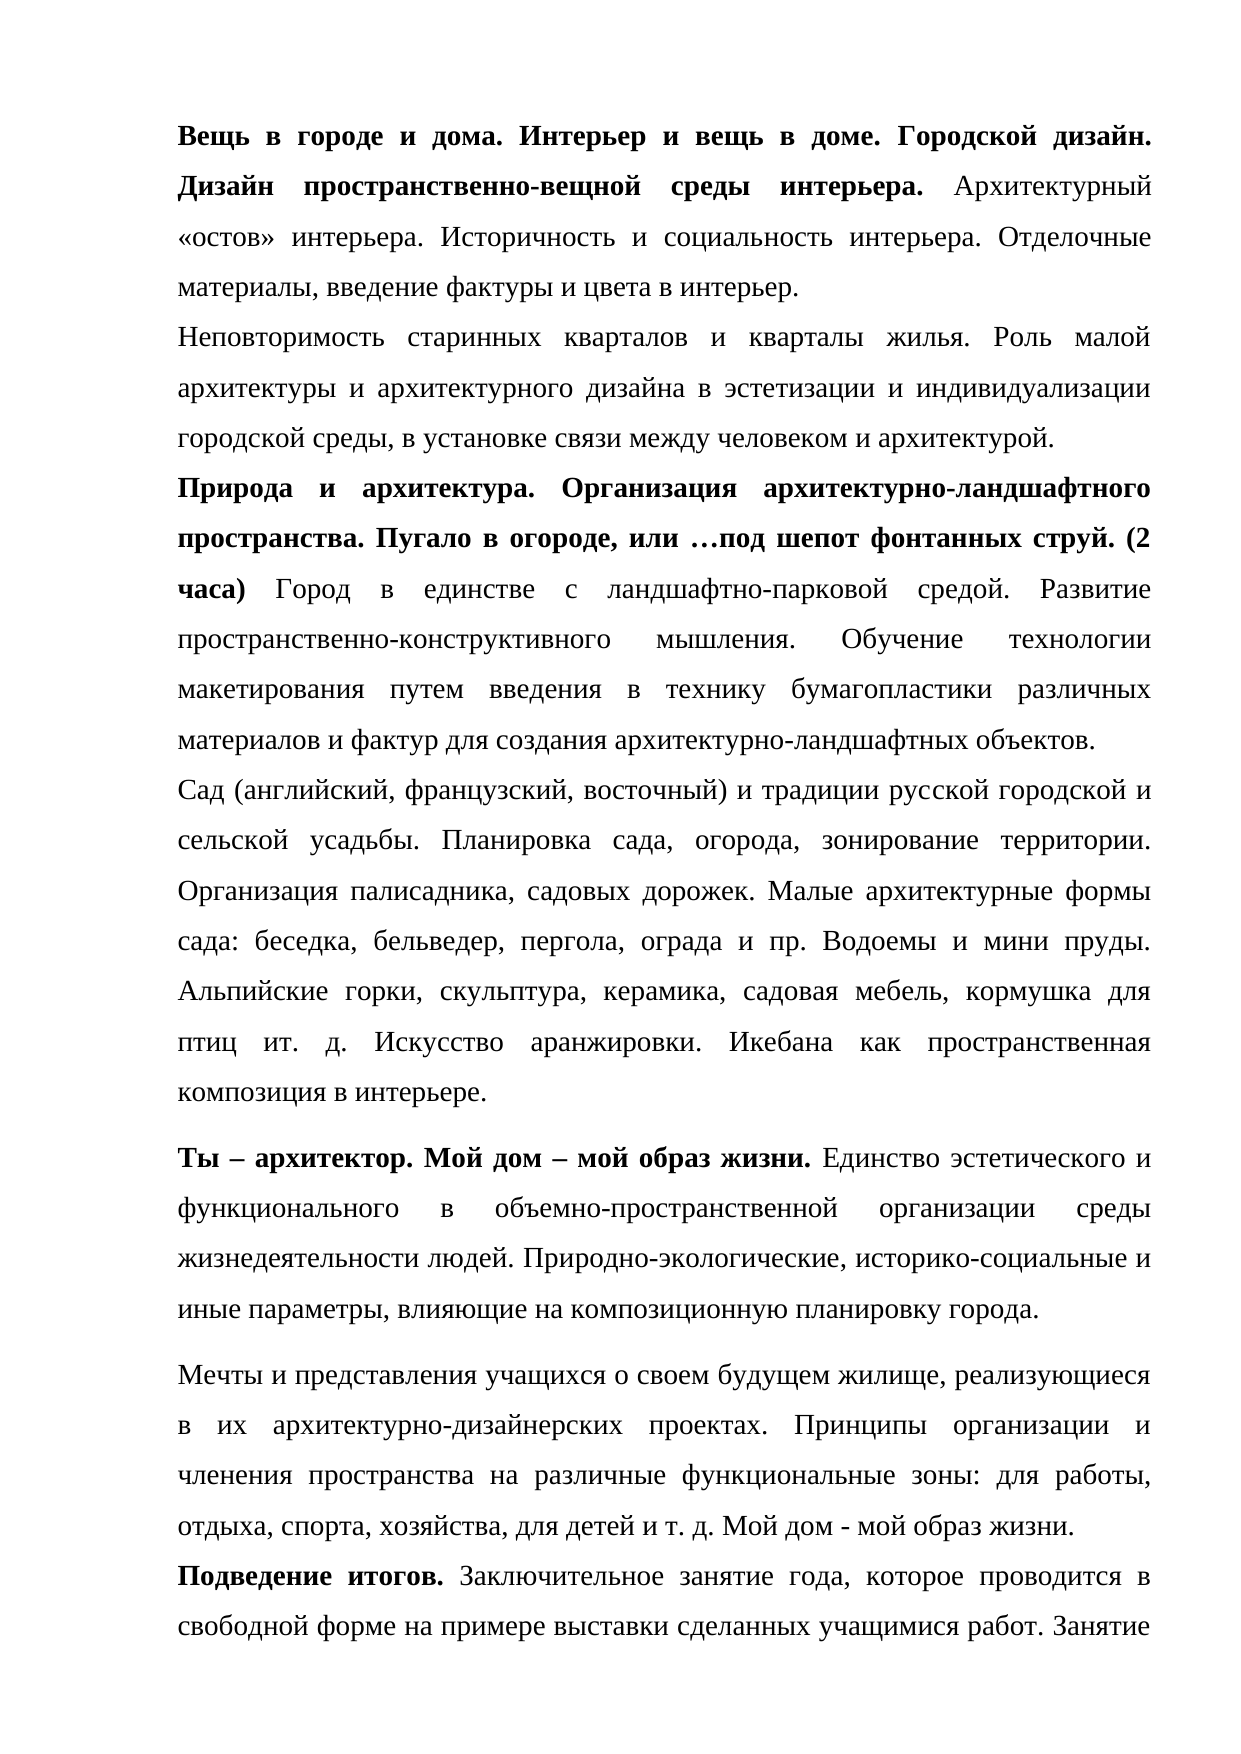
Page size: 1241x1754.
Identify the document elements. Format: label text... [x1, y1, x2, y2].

text Вещь в городе и дома. Интерьер и вещь в доме. Городской дизайн. Дизайн пространственно-вещной среды интерьера. Архитектурный «остов» интерьера. Историчность и социальность интерьера. Отделочные материалы, введение фактуры и цвета в интерьер. [177, 118, 1152, 303]
text Природа и архитектура. Организация архитектурно-ландшафтного пространства. Пугало в огороде, или …под шепот фонтанных струй. (2 часа) Город в единстве с ландшафтно-парковой средой. Развитие пространственно-конструктивного мышления. Обучение технологии макетирования путем введения в технику бумагопластики различных материалов и фактур для создания архитектурно-ландшафтных объектов. [177, 470, 1152, 755]
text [177, 1558, 1152, 1642]
text Ты – архитектор. Мой дом – мой образ жизни. Единство эстетического и функционального в объемно-пространственной организации среды жизнедеятельности людей. Природно-экологические, историко-социальные и иные параметры, влияющие на композиционную планировку города. [177, 1140, 1152, 1324]
text Неповторимость старинных кварталов и кварталы жилья. Роль малой архитектуры и архитектурного дизайна в эстетизации и индивидуализации городской среды, в установке связи между человеком и архитектурой. [177, 319, 1152, 453]
text Сад (английский, французский, восточный) и традиции русской городской и сельской усадьбы. Планировка сада, огорода, зонирование территории. Организация палисадника, садовых дорожек. Малые архитектурные формы сада: беседка, бельведер, пергола, ограда и пр. Водоемы и мини пруды. Альпийские горки, скульптура, керамика, садовая мебель, кормушка для птиц ит. д. Искусство аранжировки. Икебана как пространственная композиция в интерьере. [177, 772, 1152, 1108]
text Мечты и представления учащихся о своем будущем жилище, реализующиеся в их архитектурно-дизайнерских проектах. Принципы организации и членения пространства на различные функциональные зоны: для работы, отдыха, спорта, хозяйства, для детей и т. д. Мой дом - мой образ жизни. [177, 1357, 1152, 1541]
